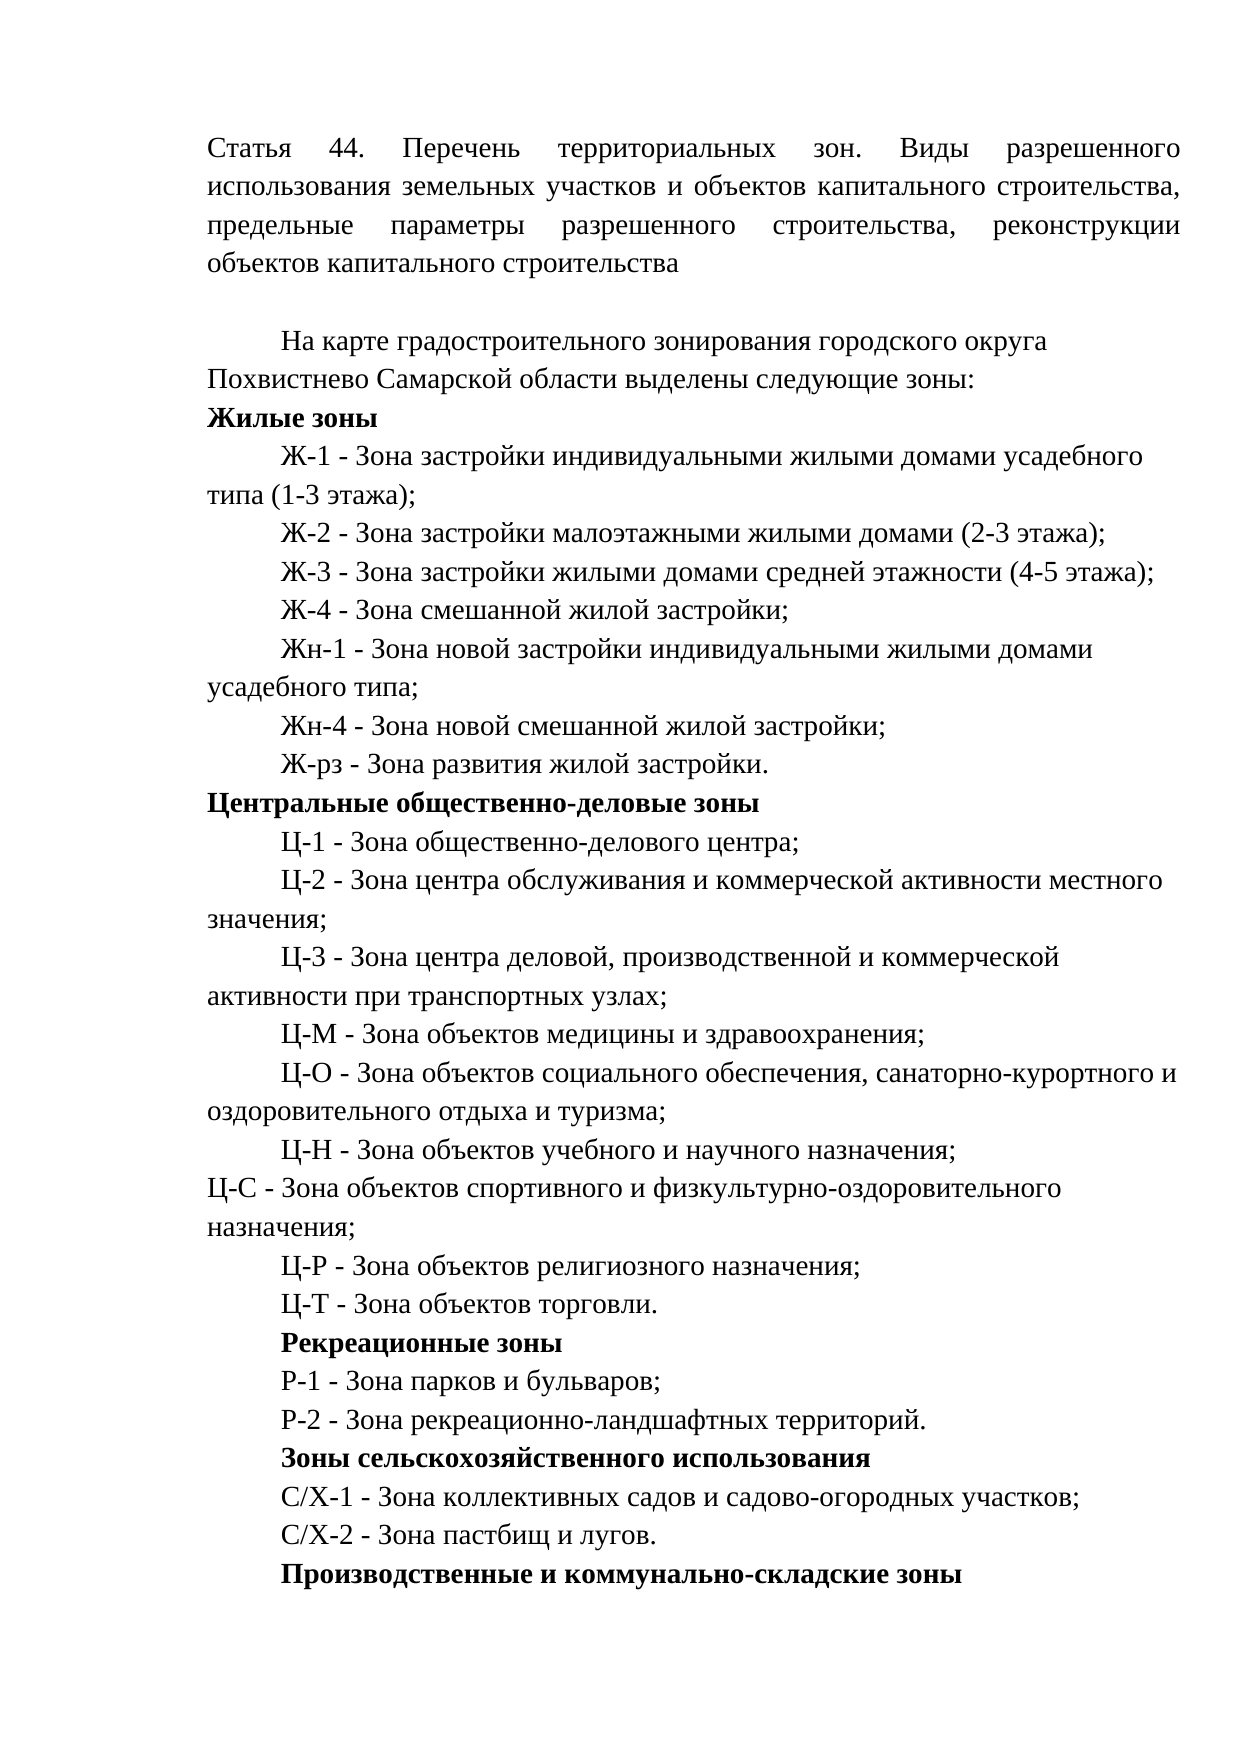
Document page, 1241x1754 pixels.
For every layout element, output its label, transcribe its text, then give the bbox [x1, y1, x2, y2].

text Ц-М - Зона объектов медицины и здравоохранения; [207, 1016, 1181, 1050]
text Ц-О - Зона объектов социального обеспечения, санаторно-курортного и оздоровительного отдыха и туризма; [207, 1055, 1181, 1127]
text Ж-1 - Зона застройки индивидуальными жилыми домами усадебного типа (1-3 этажа); [207, 438, 1181, 510]
text Ж-4 - Зона смешанной жилой застройки; [207, 592, 1181, 626]
text С/Х-2 - Зона пастбищ и лугов. [207, 1517, 1181, 1551]
text Производственные и коммунально-складские зоны [207, 1556, 1181, 1589]
text Рекреационные зоны [207, 1325, 1181, 1358]
text Ж-2 - Зона застройки малоэтажными жилыми домами (2-3 этажа); [207, 515, 1181, 549]
text Жн-4 - Зона новой смешанной жилой застройки; [207, 708, 1181, 742]
text Зоны сельскохозяйственного использования [207, 1440, 1181, 1474]
text Р-2 - Зона рекреационно-ландшафтных территорий. [207, 1402, 1181, 1435]
text На карте градостроительного зонирования городского округа Похвистнево Самарской области выделены следующие зоны: [207, 323, 1181, 395]
text С/Х-1 - Зона коллективных садов и садово-огородных участков; [207, 1479, 1181, 1512]
text Ц-Т - Зона объектов торговли. [207, 1286, 1181, 1320]
text Р-1 - Зона парков и бульваров; [207, 1363, 1181, 1397]
text Ц-Р - Зона объектов религиозного назначения; [207, 1248, 1181, 1281]
text Ц-С - Зона объектов спортивного и физкультурно-оздоровительного назначения; [207, 1171, 1181, 1243]
text Ж-рз - Зона развития жилой застройки. [207, 747, 1181, 780]
text Статья 44. Перечень территориальных зон. Виды разрешенного использования земельных участков и объектов капитального строительства, предельные параметры разрешенного строительства, реконструкции объектов капитального строительства [207, 130, 1181, 279]
text Ж-3 - Зона застройки жилыми домами средней этажности (4-5 этажа); [207, 554, 1181, 587]
text Центральные общественно-деловые зоны [207, 785, 1181, 819]
text Жилые зоны [207, 400, 1181, 433]
text Ц-3 - Зона центра деловой, производственной и коммерческой активности при транспортных узлах; [207, 939, 1181, 1011]
text Ц-Н - Зона объектов учебного и научного назначения; [207, 1132, 1181, 1166]
text Ц-1 - Зона общественно-делового центра; [207, 824, 1181, 857]
text Ц-2 - Зона центра обслуживания и коммерческой активности местного значения; [207, 862, 1181, 934]
text Жн-1 - Зона новой застройки индивидуальными жилыми домами усадебного типа; [207, 631, 1181, 703]
